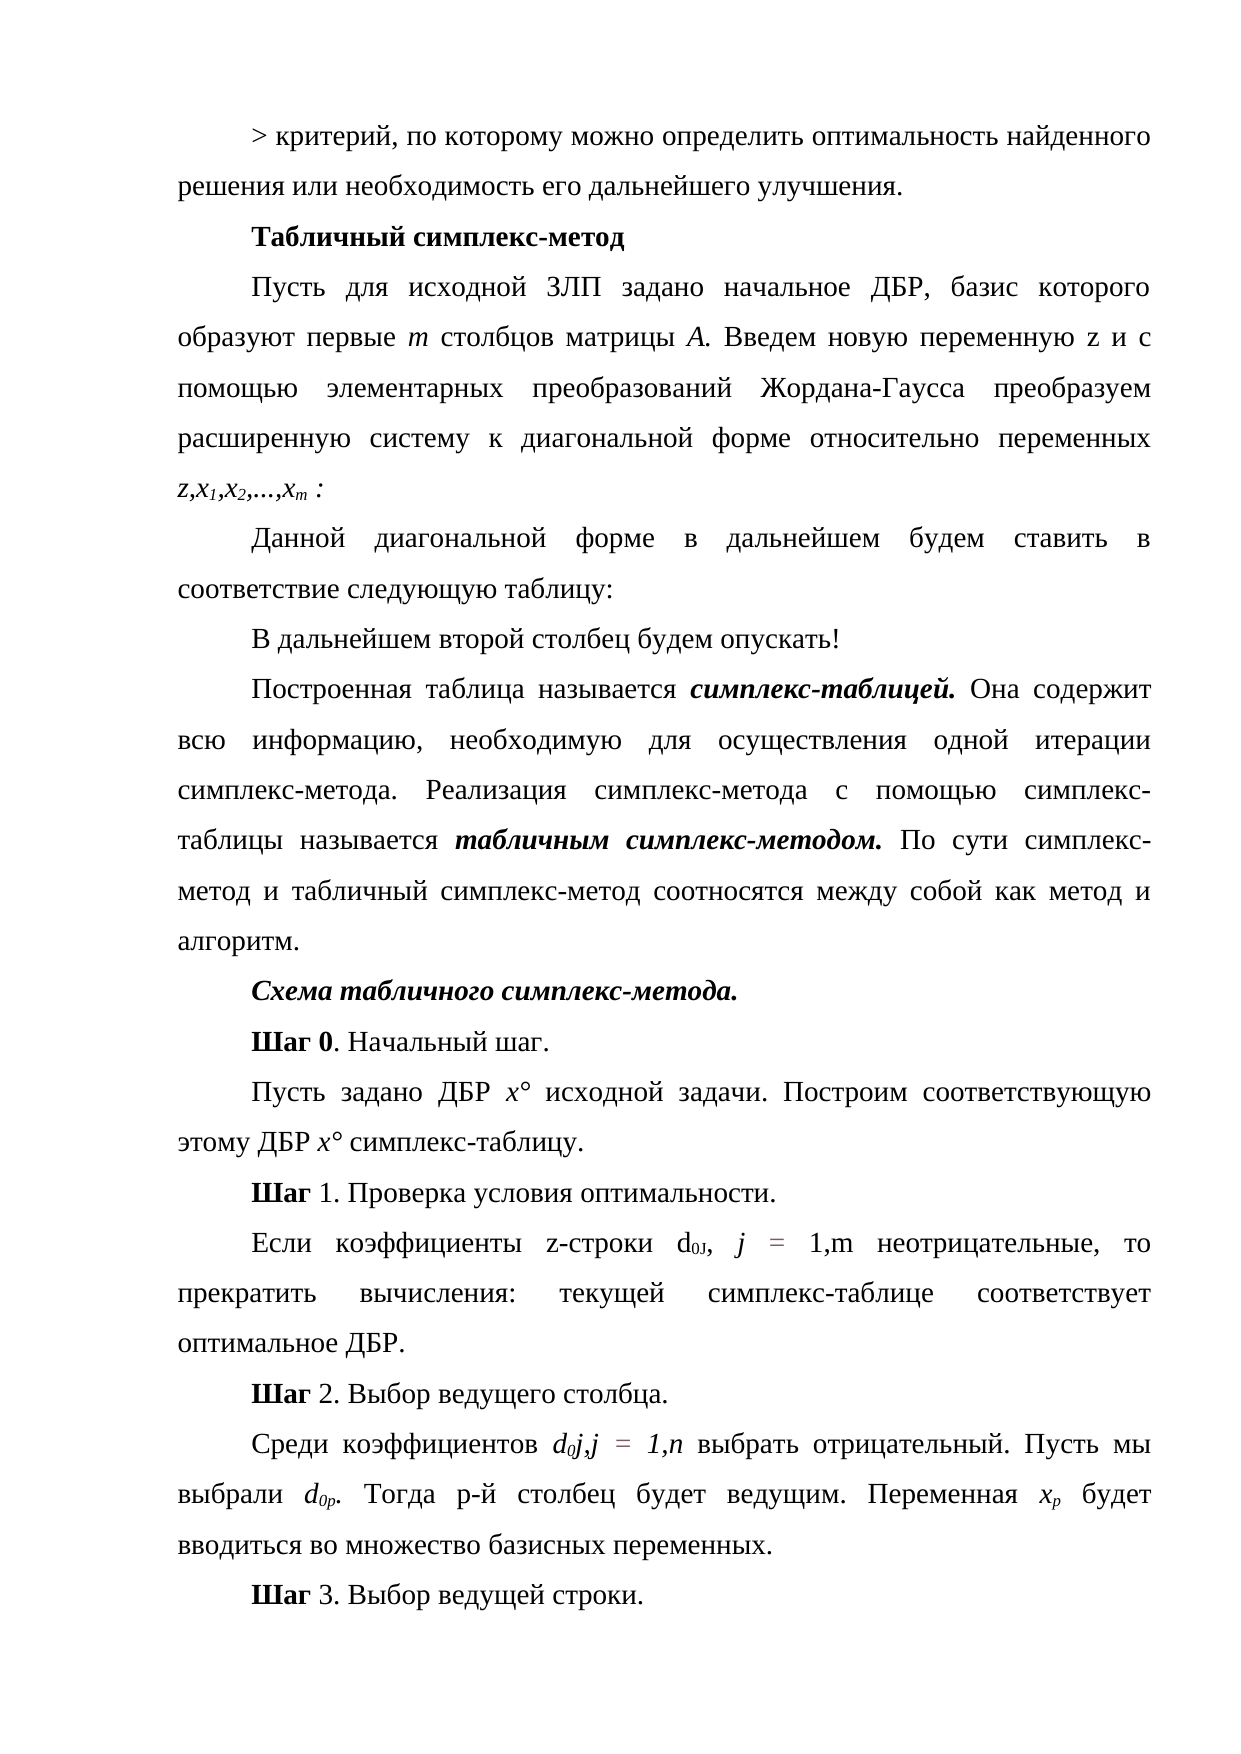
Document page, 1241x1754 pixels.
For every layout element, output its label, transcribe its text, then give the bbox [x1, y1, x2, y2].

text Шаг 3. Выбор ведущей строки. [177, 1577, 1152, 1611]
text Если коэффициенты z-строки d0J, j = 1,m неотрицательные, то прекратить вычисления: текущей симплекс-таблице соответствует оптимальное ДБР. [177, 1225, 1152, 1359]
text Шаг 2. Выбор ведущего столбца. [177, 1376, 1152, 1409]
text Табличный симплекс-метод [177, 219, 1152, 252]
text В дальнейшем второй столбец будем опускать! [177, 621, 1152, 655]
text Шаг 1. Проверка условия оптимальности. [177, 1175, 1152, 1208]
text Среди коэффициентов d0j,j = 1,n выбрать отрицательный. Пусть мы выбрали d0p. Тогда р-й столбец будет ведущим. Переменная хр будет вводиться во множество базисных переменных. [177, 1426, 1152, 1560]
text Схема табличного симплекс-метода. [177, 973, 1152, 1007]
text Данной диагональной форме в дальнейшем будем ставить в соответствие следующую таблицу: [177, 521, 1152, 604]
text Шаг 0. Начальный шаг. [177, 1024, 1152, 1057]
text Пусть задано ДБР х° исходной задачи. Построим соответствующую этому ДБР х° симплекс-таблицу. [177, 1074, 1152, 1158]
text Построенная таблица называется симплекс-таблицей. Она содержит всю информацию, необходимую для осуществления одной итерации симплекс-метода. Реализация симплекс-метода с помощью симплекс-таблицы называется табличным симплекс-методом. По сути симплекс-метод и табличный симплекс-метод соотносятся между собой как метод и алгоритм. [177, 672, 1152, 957]
text > критерий, по которому можно определить оптимальность найденного решения или необходимость его дальнейшего улучшения. [177, 118, 1152, 202]
text Пусть для исходной ЗЛП задано начальное ДБР, базис которого образуют первые т столбцов матрицы А. Введем новую переменную z и с помощью элементарных преобразований Жордана-Гаусса преобразуем расширенную систему к диагональной форме относительно переменных z,x1,x2,...,xm : [177, 269, 1152, 504]
